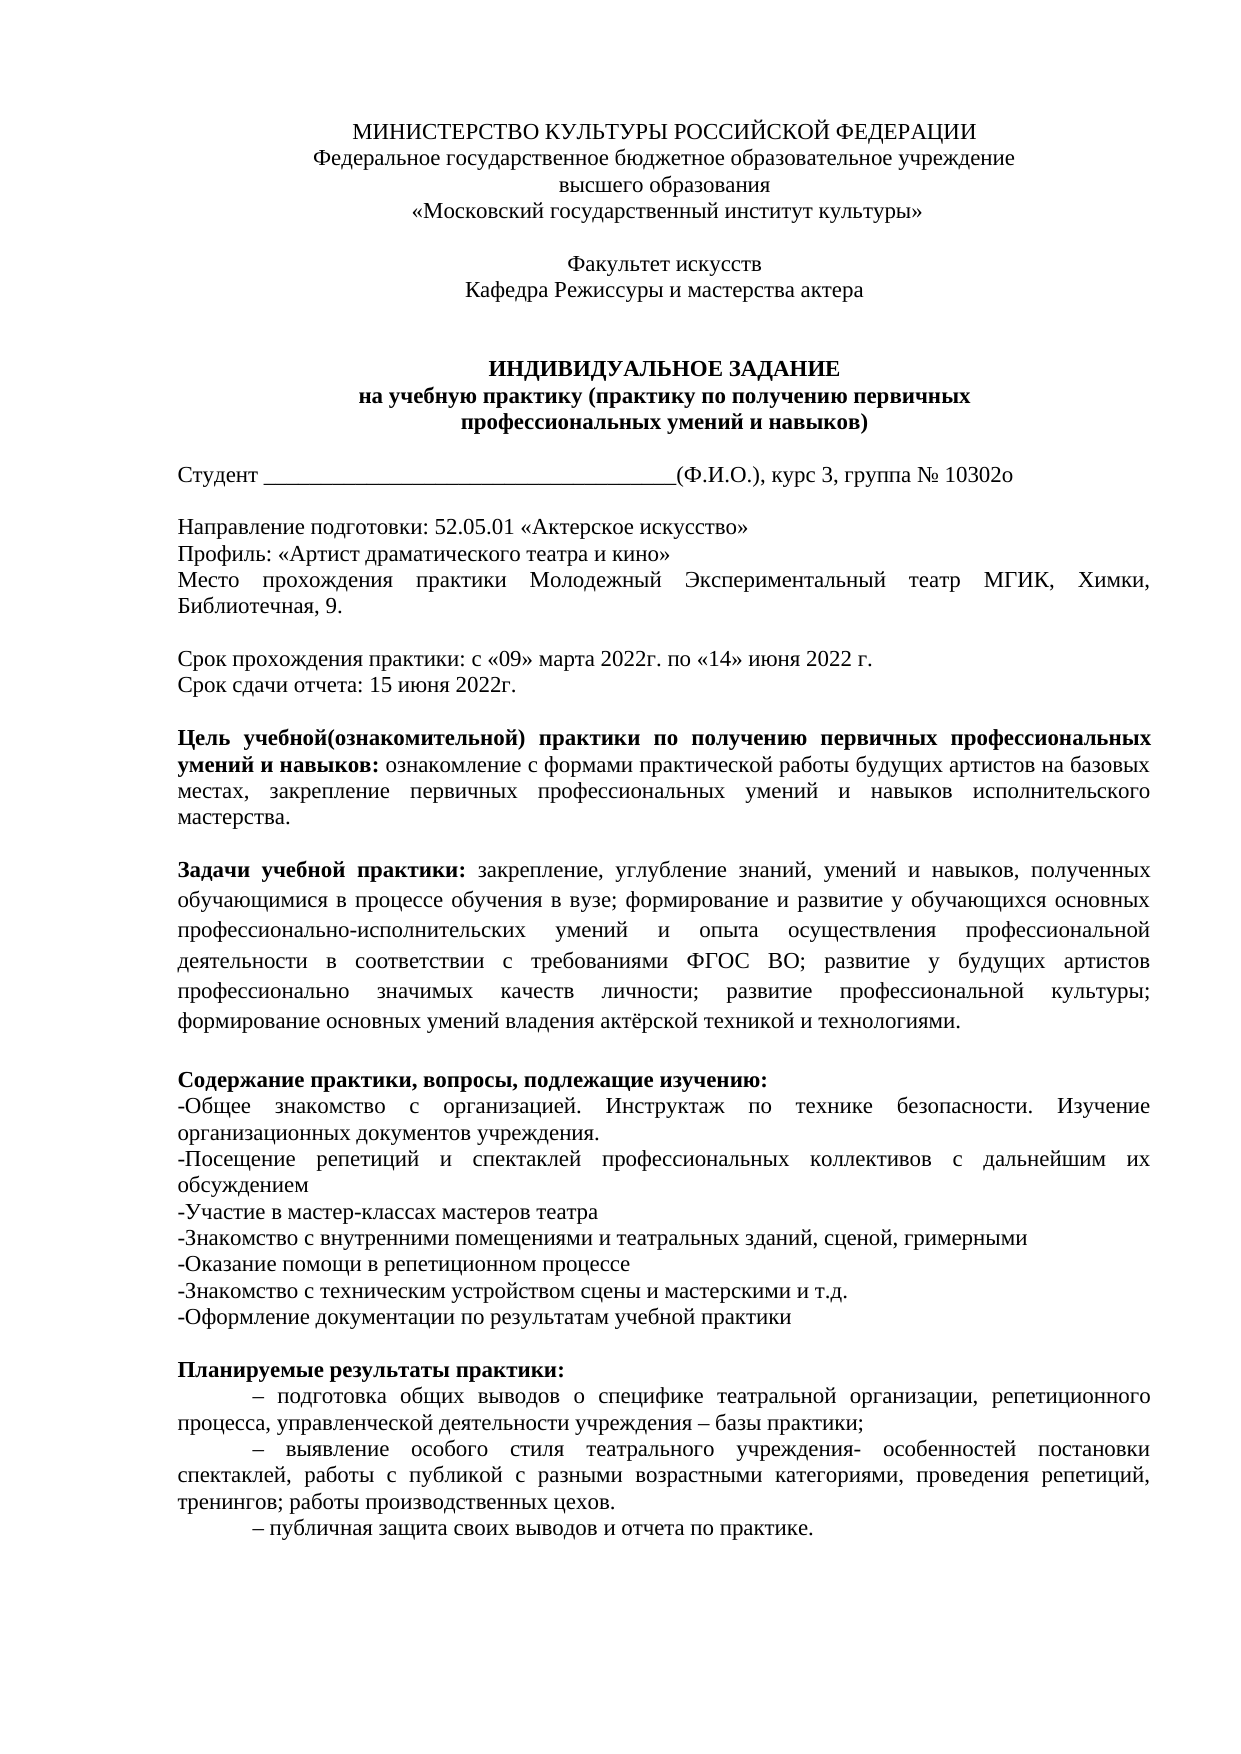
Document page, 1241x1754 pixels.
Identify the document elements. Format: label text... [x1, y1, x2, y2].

text Задачи учебной практики: закрепление, углубление знаний, умений и навыков, полученных обучающимися в процессе обучения в вузе; формирование и развитие у обучающихся основных профессионально-исполнительских умений и опыта осуществления профессиональной деятельности в соответствии с требованиями ФГОС ВО; развитие у будущих артистов профессионально значимых качеств личности; развитие профессиональной культуры; формирование основных умений владения актёрской техникой и технологиями. [177, 856, 1152, 1033]
text Факультет искусств [177, 250, 1152, 276]
text высшего образования [177, 171, 1152, 197]
text -Оформление документации по результатам учебной практики [177, 1303, 1152, 1329]
text профессиональных умений и навыков) [177, 408, 1152, 434]
text -Знакомство с внутренними помещениями и театральных зданий, сценой, гримерными [177, 1224, 1152, 1251]
text Содержание практики, вопросы, подлежащие изучению: [177, 1066, 1152, 1092]
text -Общее знакомство с организацией. Инструктаж по технике безопасности. Изучение организационных документов учреждения. [177, 1092, 1152, 1145]
text -Участие в мастер-классах мастеров театра [177, 1198, 1152, 1224]
text -Оказание помощи в репетиционном процессе [177, 1251, 1152, 1277]
text «Московский государственный институт культуры» [177, 197, 1152, 223]
text Место прохождения практики Молодежный Экспериментальный театр МГИК, Химки, Библиотечная, 9. [177, 566, 1152, 619]
text Срок прохождения практики: с «09» марта 2022г. по «14» июня 2022 г. [177, 645, 1152, 672]
text -Посещение репетиций и спектаклей профессиональных коллективов с дальнейшим их обсуждением [177, 1145, 1152, 1198]
text Направление подготовки: 52.05.01 «Актерское искусство» [177, 513, 1152, 540]
text Планируемые результаты практики: [177, 1356, 1152, 1382]
text Федеральное государственное бюджетное образовательное учреждение [177, 144, 1152, 171]
text на учебную практику (практику по получению первичных [177, 382, 1152, 408]
text Профиль: «Артист драматического театра и кино» [177, 540, 1152, 566]
text Цель учебной(ознакомительной) практики по получению первичных профессиональных умений и навыков: ознакомление с формами практической работы будущих артистов на базовых местах, закрепление первичных профессиональных умений и навыков исполнительского мастерства. [177, 724, 1152, 830]
text МИНИСТЕРСТВО КУЛЬТУРЫ РОССИЙСКОЙ ФЕДЕРАЦИИ [177, 118, 1152, 144]
text Студент ____________________________________(Ф.И.О.), курс 3, группа № 10302о [177, 461, 1152, 487]
text – выявление особого стиля театрального учреждения- особенностей постановки спектаклей, работы с публикой с разными возрастными категориями, проведения репетиций, тренингов; работы производственных цехов. [177, 1435, 1152, 1514]
text -Знакомство с техническим устройством сцены и мастерскими и т.д. [177, 1277, 1152, 1303]
text – публичная защита своих выводов и отчета по практике. [177, 1514, 1152, 1540]
text Кафедра Режиссуры и мастерства актера [177, 276, 1152, 303]
text – подготовка общих выводов о специфике театральной организации, репетиционного процесса, управленческой деятельности учреждения – базы практики; [177, 1382, 1152, 1435]
text ИНДИВИДУАЛЬНОЕ ЗАДАНИЕ [177, 355, 1152, 382]
text Срок сдачи отчета: 15 июня 2022г. [177, 672, 1152, 698]
